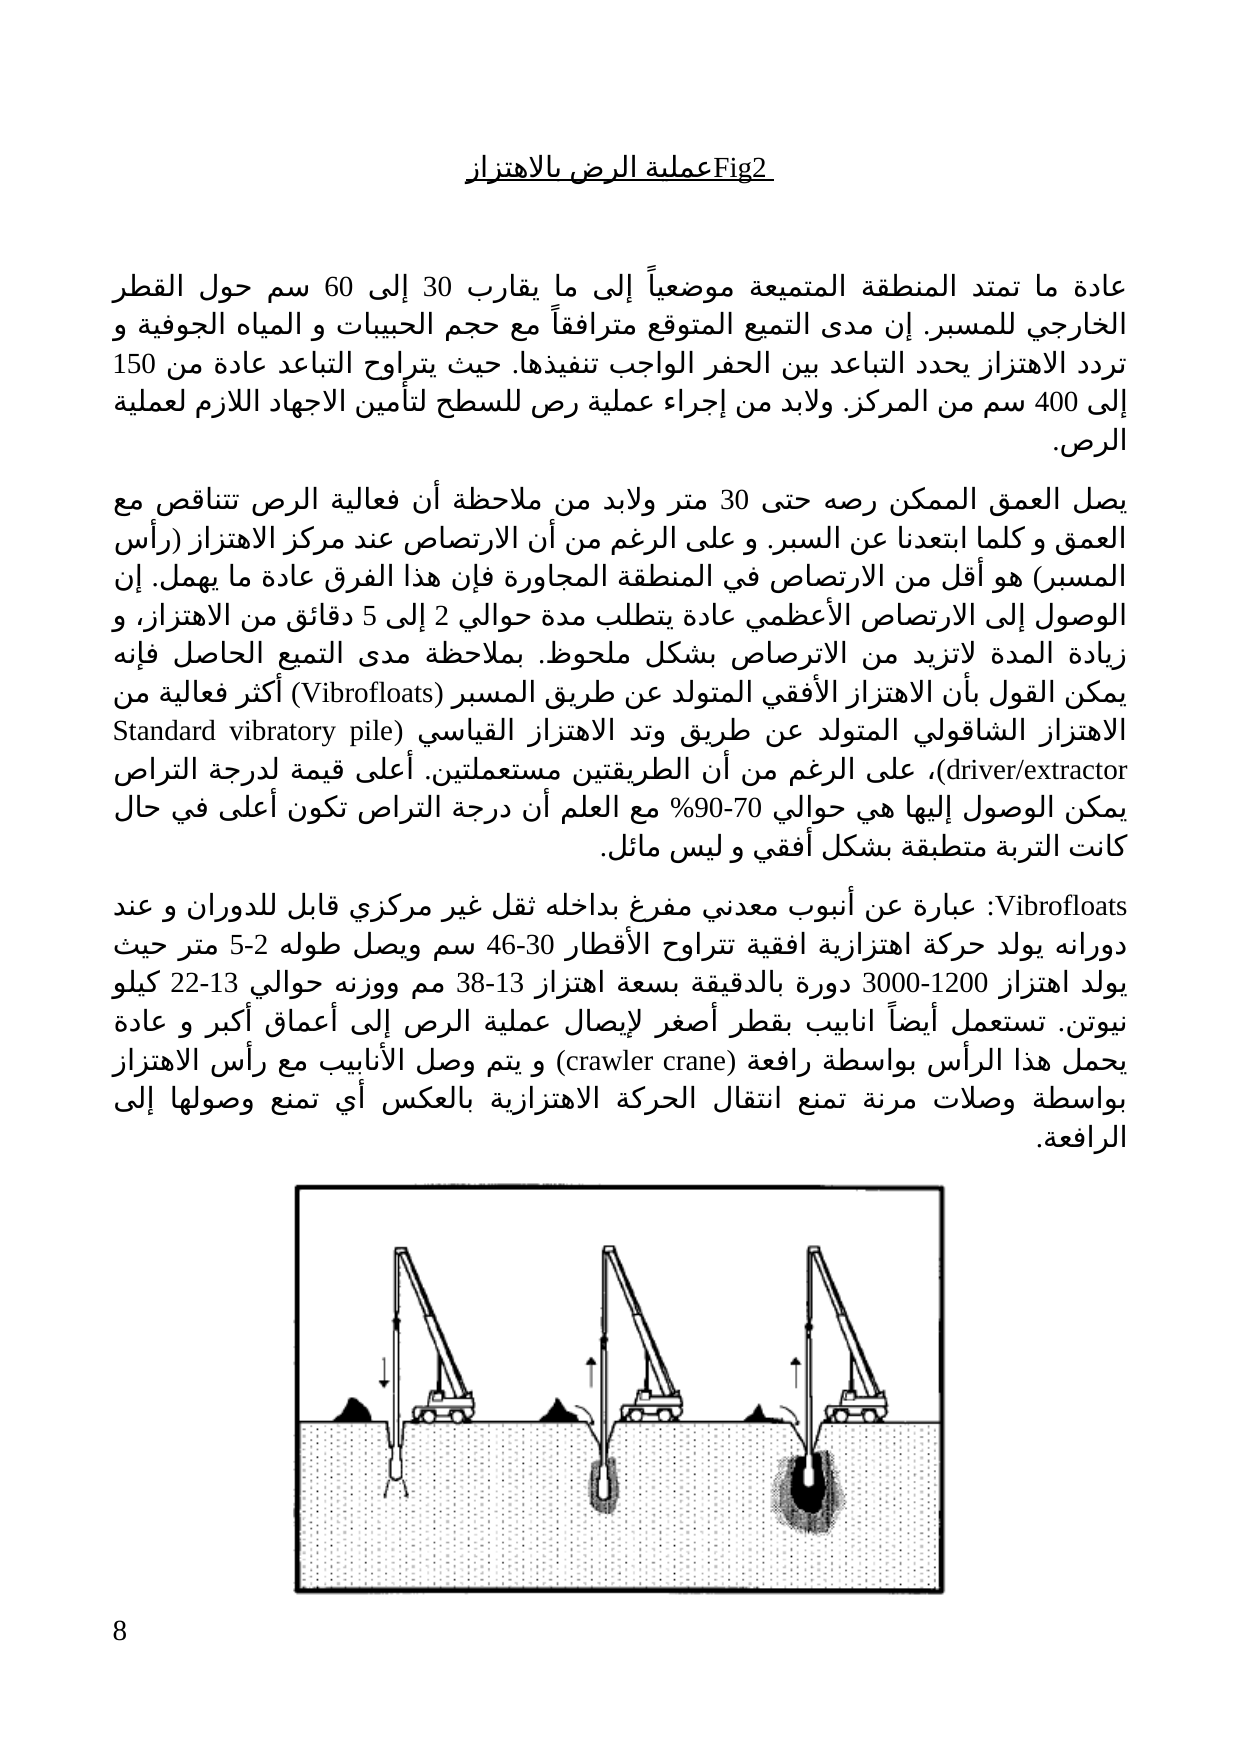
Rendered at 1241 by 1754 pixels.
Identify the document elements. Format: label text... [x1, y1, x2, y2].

text Vibrofloats: عبارة عن أنبوب معدني مفرغ بداخله ثقل غير مركزي قابل للدوران و عند دورانه يولد حركة اهتزازية افقية تتراوح الأقطار 30-46 سم ويصل طوله 2-5 متر حيث يولد اهتزاز 1200-3000 دورة بالدقيقة بسعة اهتزاز 13-38 مم ووزنه حوالي 13-22 كيلو نيوتن. تستعمل أيضاً انابيب بقطر أصغر لإيصال عملية الرص إلى أعماق أكبر و عادة يحمل هذا الرأس بواسطة رافعة (crawler crane) و يتم وصل الأنابيب مع رأس الاهتزاز بواسطة وصلات مرنة تمنع انتقال الحركة الاهتزازية بالعكس أي تمنع وصولها إلى الرافعة. [112, 888, 1128, 1153]
text Fig2عملية الرض بالاهتزاز [112, 150, 1128, 183]
text عادة ما تمتد المنطقة المتميعة موضعياً إلى ما يقارب 30 إلى 60 سم حول القطر الخارجي للمسبر. إن مدى التميع المتوقع مترافقاً مع حجم الحبيبات و المياه الجوفية و تردد الاهتزاز يحدد التباعد بين الحفر الواجب تنفيذها. حيث يتراوح التباعد عادة من 150 إلى 400 سم من المركز. ولابد من إجراء عملية رص للسطح لتأمين الاجهاد اللازم لعملية الرص. [112, 269, 1128, 456]
text يصل العمق الممكن رصه حتى 30 متر ولابد من ملاحظة أن فعالية الرص تتناقص مع العمق و كلما ابتعدنا عن السبر. و على الرغم من أن الارتصاص عند مركز الاهتزاز (رأس المسبر) هو أقل من الارتصاص في المنطقة المجاورة فإن هذا الفرق عادة ما يهمل. إن الوصول إلى الارتصاص الأعظمي عادة يتطلب مدة حوالي 2 إلى 5 دقائق من الاهتزاز، و زيادة المدة لاتزيد من الاترصاص بشكل ملحوظ. بملاحظة مدى التميع الحاصل فإنه يمكن القول بأن الاهتزاز الأفقي المتولد عن طريق المسبر (Vibrofloats) أكثر فعالية من الاهتزاز الشاقولي المتولد عن طريق وتد الاهتزاز القياسي (Standard vibratory pile driver/extractor)، على الرغم من أن الطريقتين مستعملتين. أعلى قيمة لدرجة التراص يمكن الوصول إليها هي حوالي 70-90% مع العلم أن درجة التراص تكون أعلى في حال كانت التربة متطبقة بشكل أفقي و ليس مائل. [112, 482, 1128, 863]
